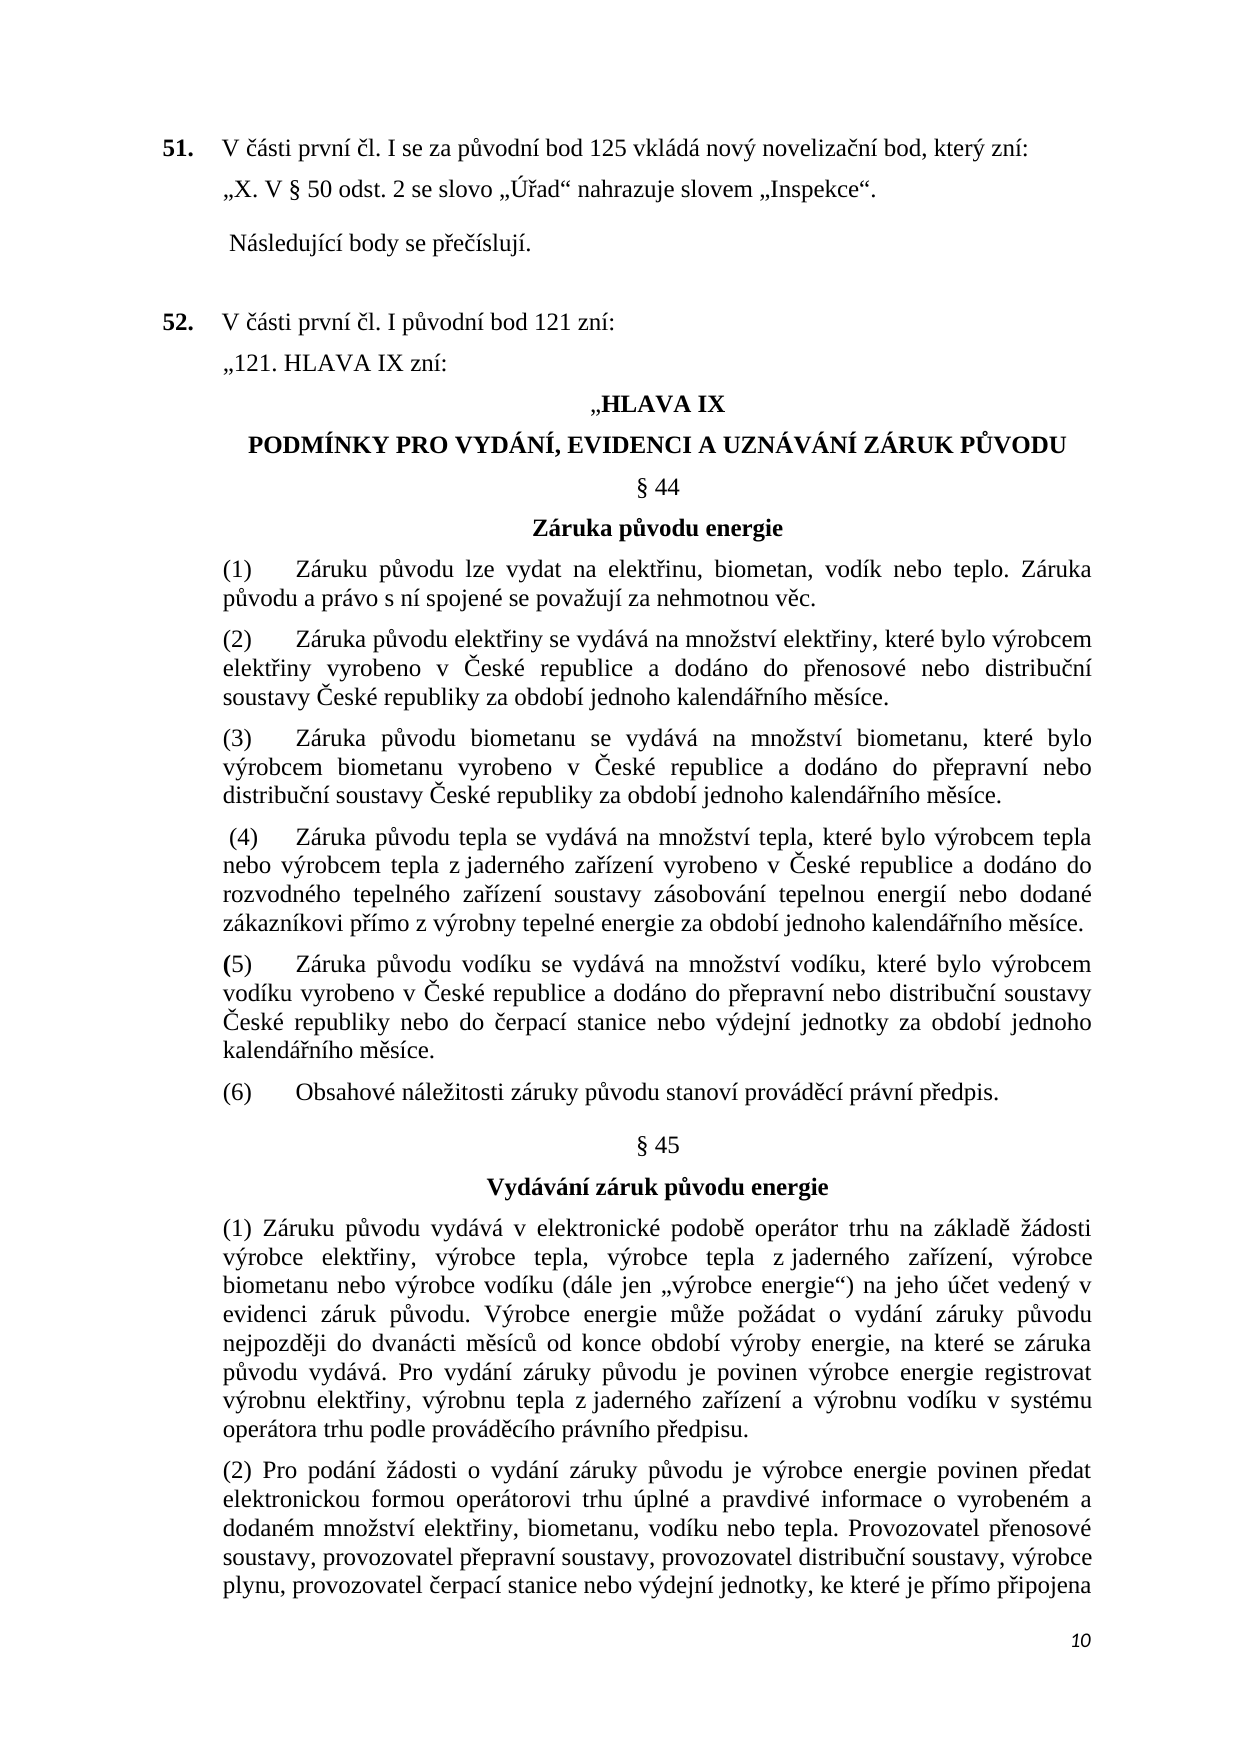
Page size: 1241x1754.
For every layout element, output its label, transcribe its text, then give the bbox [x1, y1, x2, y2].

text Následující body se přečíslují. [223, 228, 1093, 257]
text (2) Záruka původu elektřiny se vydává na množství elektřiny, které bylo výrobcem elektřiny vyrobeno v České republice a dodáno do přenosové nebo distribuční soustavy České republiky za období jednoho kalendářního měsíce. [223, 624, 1093, 710]
text (3) Záruka původu biometanu se vydává na množství biometanu, které bylo výrobcem biometanu vyrobeno v České republice a dodáno do přepravní nebo distribuční soustavy České republiky za období jednoho kalendářního měsíce. [223, 723, 1093, 809]
text „121. HLAVA IX zní: [223, 348, 1093, 377]
text § 45 [223, 1130, 1093, 1159]
text Záruka původu energie [223, 513, 1093, 542]
list V části první čl. I původní bod 121 zní: [162, 307, 1093, 335]
text (1) Záruku původu lze vydat na elektřinu, biometan, vodík nebo teplo. Záruka původu a právo s ní spojené se považují za nehmotnou věc. [223, 554, 1093, 612]
text § 44 [223, 472, 1093, 500]
text (4) Záruka původu tepla se vydává na množství tepla, které bylo výrobcem tepla nebo výrobcem tepla z jaderného zařízení vyrobeno v České republice a dodáno do rozvodného tepelného zařízení soustavy zásobování tepelnou energií nebo dodané zákazníkovi přímo z výrobny tepelné energie za období jednoho kalendářního měsíce. [223, 822, 1093, 937]
text (1) Záruku původu vydává v elektronické podobě operátor trhu na základě žádosti výrobce elektřiny, výrobce tepla, výrobce tepla z jaderného zařízení, výrobce biometanu nebo výrobce vodíku (dále jen „výrobce energie“) na jeho účet vedený v evidenci záruk původu. Výrobce energie může požádat o vydání záruky původu nejpozději do dvanácti měsíců od konce období výroby energie, na které se záruka původu vydává. Pro vydání záruky původu je povinen výrobce energie registrovat výrobnu elektřiny, výrobnu tepla z jaderného zařízení a výrobnu vodíku v systému operátora trhu podle prováděcího právního předpisu. [223, 1213, 1093, 1443]
text (5) Záruka původu vodíku se vydává na množství vodíku, které bylo výrobcem vodíku vyrobeno v České republice a dodáno do přepravní nebo distribuční soustavy České republiky nebo do čerpací stanice nebo výdejní jednotky za období jednoho kalendářního měsíce. [223, 949, 1093, 1064]
list V části první čl. I se za původní bod 125 vkládá nový novelizační bod, který zní: [162, 133, 1093, 162]
text Vydávání záruk původu energie [223, 1172, 1093, 1200]
list „X. V § 50 odst. 2 se slovo „Úřad“ nahrazuje slovem „Inspekce“. [223, 174, 1093, 203]
text PODMÍNKY PRO VYDÁNÍ, EVIDENCI A UZNÁVÁNÍ ZÁRUK PŮVODU [223, 430, 1093, 459]
text „HLAVA IX [223, 389, 1093, 418]
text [223, 1455, 1093, 1599]
text (6) Obsahové náležitosti záruky původu stanoví prováděcí právní předpis. [223, 1077, 1093, 1105]
